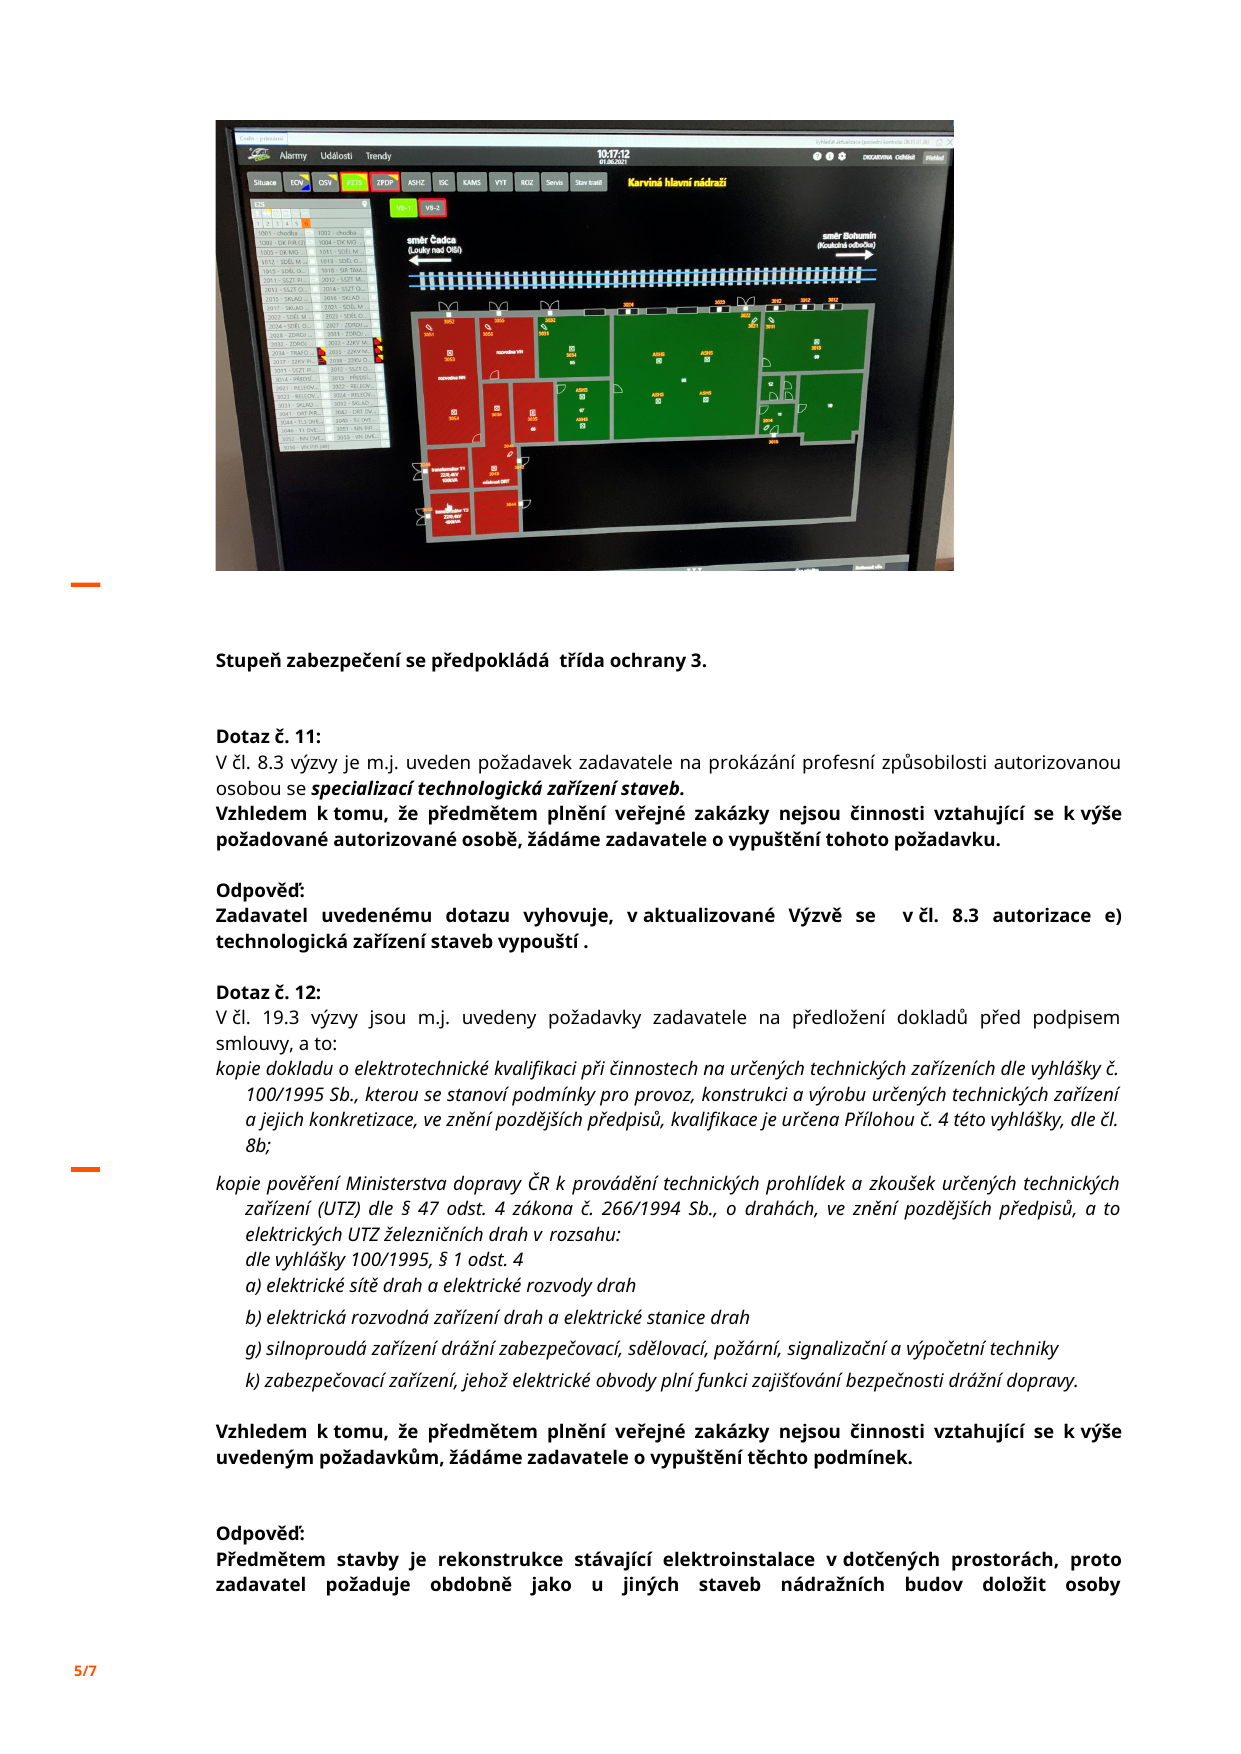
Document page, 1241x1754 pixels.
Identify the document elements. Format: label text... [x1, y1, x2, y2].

text Dotaz č. 11: [216, 724, 1122, 749]
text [216, 1546, 1122, 1597]
text Odpověď: [216, 1521, 1122, 1546]
text b) elektrická rozvodná zařízení drah a elektrické stanice drah [245, 1304, 1122, 1329]
text a) elektrické sítě drah a elektrické rozvody drah [245, 1272, 1122, 1298]
text Dotaz č. 12: [216, 979, 1122, 1004]
text kopie dokladu o elektrotechnické kvalifikaci při činnostech na určených technických zařízeních dle vyhlášky č. 100/1995 Sb., kterou se stanoví podmínky pro provoz, konstrukci a výrobu určených technických zařízení a jejich konkretizace, ve znění pozdějších předpisů, kvalifikace je určena Přílohou č. 4 této vyhlášky, dle čl. 8b; [216, 1056, 1122, 1158]
text k) zabezpečovací zařízení, jehož elektrické obvody plní funkci zajišťování bezpečnosti drážní dopravy. [245, 1367, 1122, 1393]
text V čl. 19.3 výzvy jsou m.j. uvedeny požadavky zadavatele na předložení dokladů před podpisem smlouvy, a to: [216, 1004, 1122, 1056]
text Vzhledem k tomu, že předmětem plnění veřejné zakázky nejsou činnosti vztahující se k výše požadované autorizované osobě, žádáme zadavatele o vypuštění tohoto požadavku. [216, 800, 1122, 851]
text Vzhledem k tomu, že předmětem plnění veřejné zakázky nejsou činnosti vztahující se k výše uvedeným požadavkům, žádáme zadavatele o vypuštění těchto podmínek. [216, 1418, 1122, 1469]
text Stupeň zabezpečení se předpokládá třída ochrany 3. [216, 647, 1122, 673]
text Odpověď: [216, 877, 1122, 902]
text g) silnoproudá zařízení drážní zabezpečovací, sdělovací, požární, signalizační a výpočetní techniky [245, 1336, 1122, 1361]
picture [215, 120, 954, 571]
text kopie pověření Ministerstva dopravy ČR k provádění technických prohlídek a zkoušek určených technických zařízení (UTZ) dle § 47 odst. 4 zákona č. 266/1994 Sb., o drahách, ve znění pozdějších předpisů, a to elektrických UTZ železničních drah v rozsahu: [216, 1170, 1122, 1247]
text dle vyhlášky 100/1995, § 1 odst. 4 [245, 1247, 1122, 1272]
text Zadavatel uvedenému dotazu vyhovuje, v aktualizované Výzvě se v čl. 8.3 autorizace e) technologická zařízení staveb vypouští . [216, 902, 1122, 953]
text V čl. 8.3 výzvy je m.j. uveden požadavek zadavatele na prokázání profesní způsobilosti autorizovanou osobou se specializací technologická zařízení staveb. [216, 749, 1122, 800]
